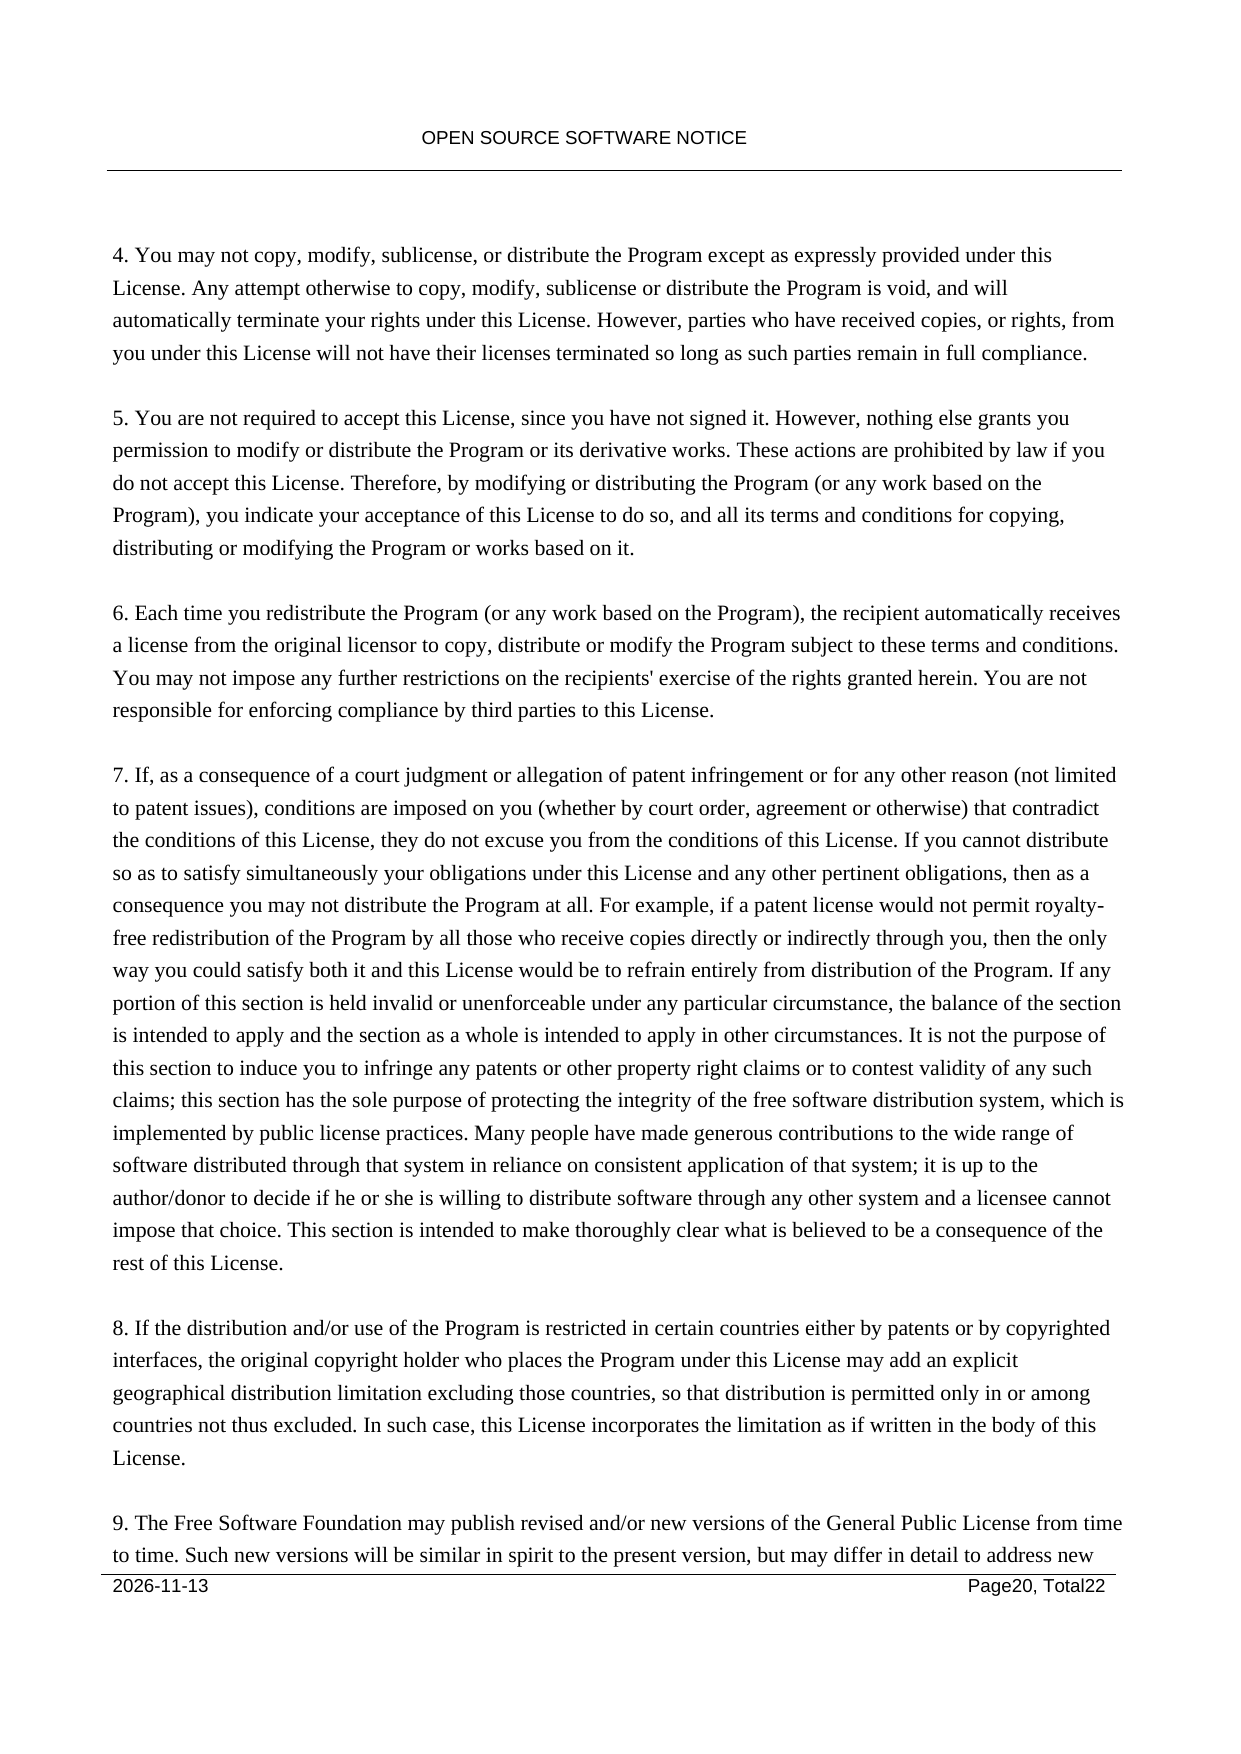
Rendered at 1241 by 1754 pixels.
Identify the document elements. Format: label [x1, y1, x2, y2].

text [112, 206, 1128, 1571]
